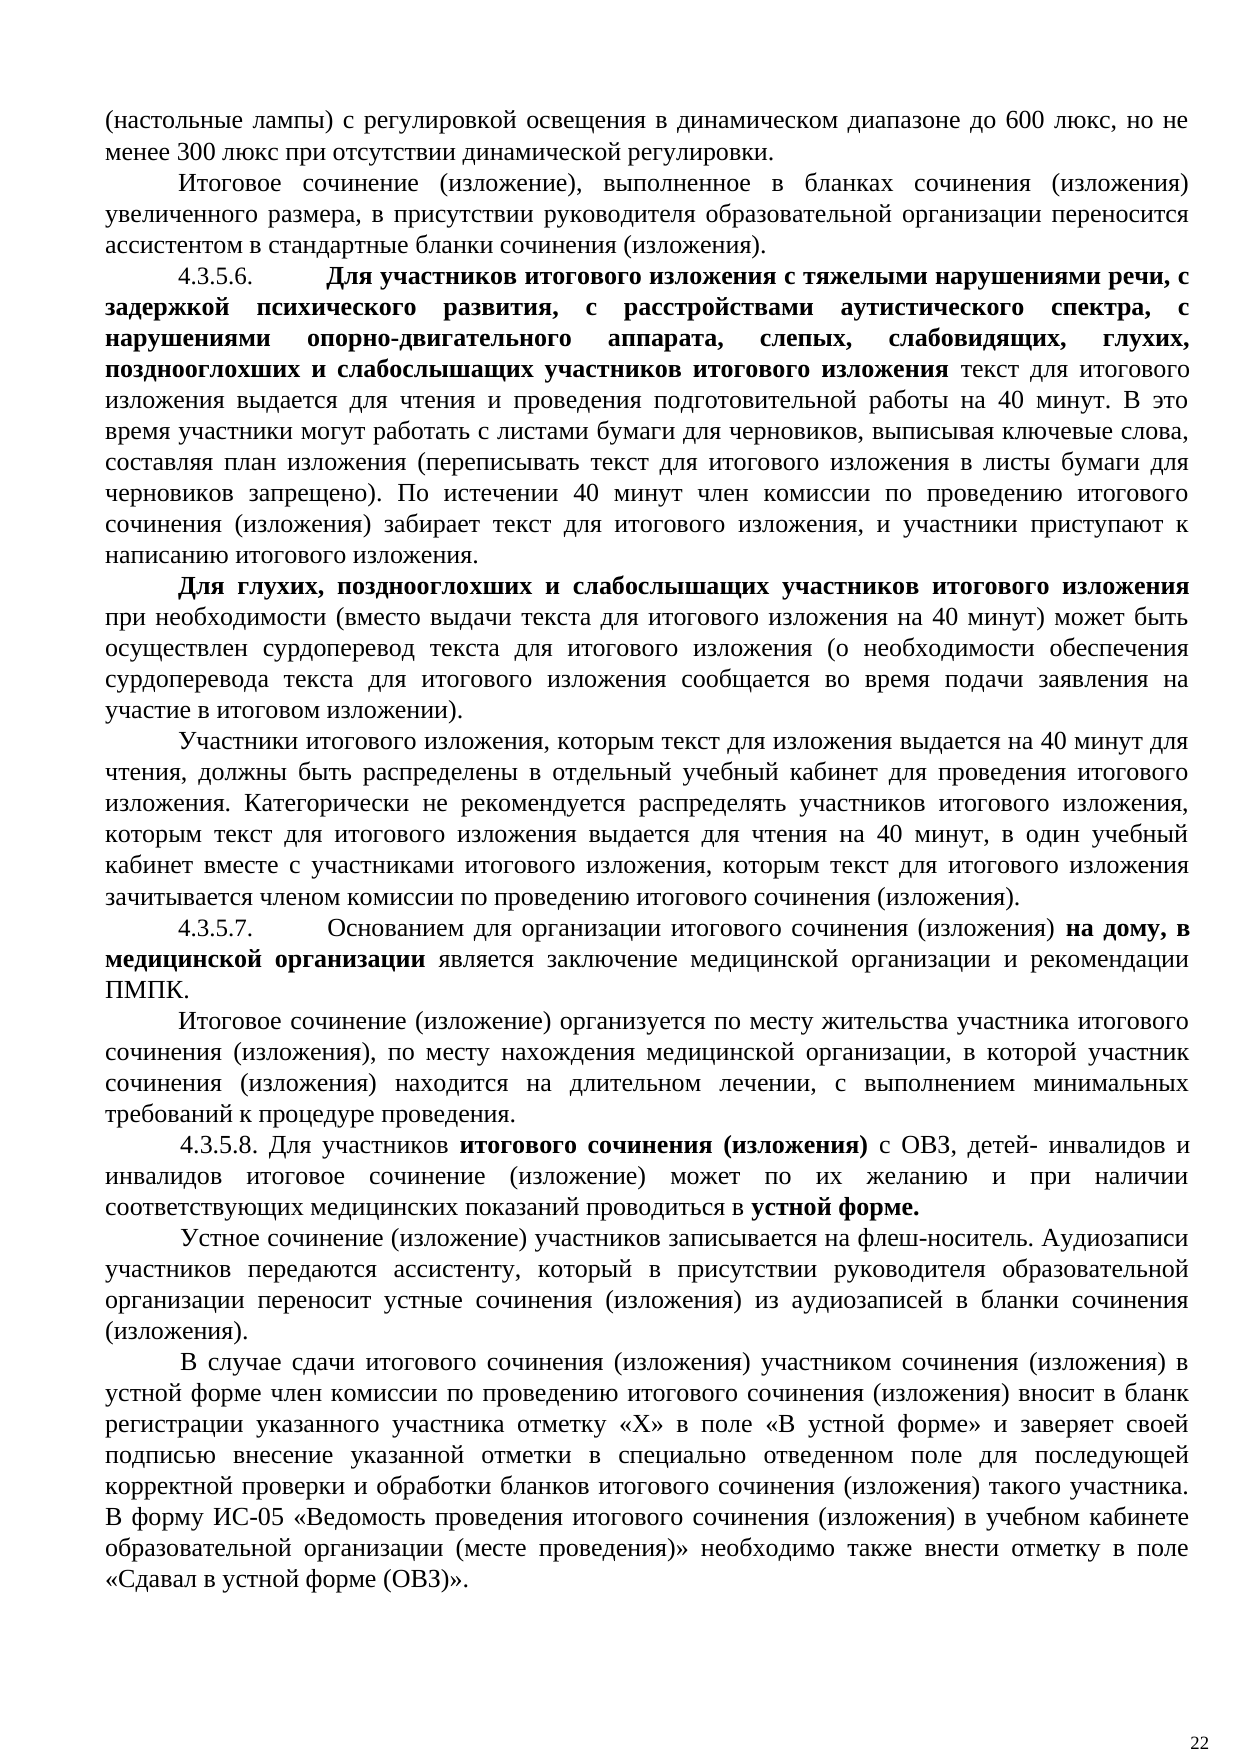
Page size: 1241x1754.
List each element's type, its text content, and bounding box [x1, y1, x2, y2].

text Для глухих, позднооглохших и слабослышащих участников итогового изложения при необходимости (вместо выдачи текста для итогового изложения на 40 минут) может быть осуществлен сурдоперевод текста для итогового изложения (о необходимости обеспечения сурдоперевода текста для итогового изложения сообщается во время подачи заявления на участие в итоговом изложении). [105, 570, 1190, 725]
list Для участников итогового изложения с тяжелыми нарушениями речи, с задержкой психического развития, с расстройствами аутистического спектра, с нарушениями опорно-двигательного аппарата, слепых, слабовидящих, глухих, позднооглохших и слабослышащих участников итогового изложения текст для итогового изложения выдается для чтения и проведения подготовительной работы на 40 минут. В это время участники могут работать с листами бумаги для черновиков, выписывая ключевые слова, составляя план изложения (переписывать текст для итогового изложения в листы бумаги для черновиков запрещено). По истечении 40 минут член комиссии по проведению итогового сочинения (изложения) забирает текст для итогового изложения, и участники приступают к написанию итогового изложения. [105, 259, 1190, 570]
text Участники итогового изложения, которым текст для изложения выдается на 40 минут для чтения, должны быть распределены в отдельный учебный кабинет для проведения итогового изложения. Категорически не рекомендуется распределять участников итогового изложения, которым текст для итогового изложения выдается для чтения на 40 минут, в один учебный кабинет вместе с участниками итогового изложения, которым текст для итогового изложения зачитывается членом комиссии по проведению итогового сочинения (изложения). [105, 725, 1190, 911]
list Основанием для организации итогового сочинения (изложения) на дому, в медицинской организации является заключение медицинской организации и рекомендации ПМПК. [105, 911, 1190, 1004]
text Итоговое сочинение (изложение), выполненное в бланках сочинения (изложения) увеличенного размера, в присутствии руководителя образовательной организации переносится ассистентом в стандартные бланки сочинения (изложения). [105, 166, 1190, 259]
text 4.3.5.8. Для участников итогового сочинения (изложения) с ОВЗ, детей- инвалидов и инвалидов итоговое сочинение (изложение) может по их желанию и при наличии соответствующих медицинских показаний проводиться в устной форме. [105, 1128, 1190, 1222]
text Устное сочинение (изложение) участников записывается на флеш-носитель. Аудиозаписи участников передаются ассистенту, который в присутствии руководителя образовательной организации переносит устные сочинения (изложения) из аудиозаписей в бланки сочинения (изложения). [105, 1222, 1190, 1346]
text В случае сдачи итогового сочинения (изложения) участником сочинения (изложения) в устной форме член комиссии по проведению итогового сочинения (изложения) вносит в бланк регистрации указанного участника отметку «Х» в поле «В устной форме» и заверяет своей подписью внесение указанной отметки в специально отведенном поле для последующей корректной проверки и обработки бланков итогового сочинения (изложения) такого участника. В форму ИС-05 «Ведомость проведения итогового сочинения (изложения) в учебном кабинете образовательной организации (месте проведения)» необходимо также внести отметку в поле «Сдавал в устной форме (ОВЗ)». [105, 1346, 1190, 1594]
text Итоговое сочинение (изложение) организуется по месту жительства участника итогового сочинения (изложения), по месту нахождения медицинской организации, в которой участник сочинения (изложения) находится на длительном лечении, с выполнением минимальных требований к процедуре проведения. [105, 1004, 1190, 1128]
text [105, 104, 1190, 166]
